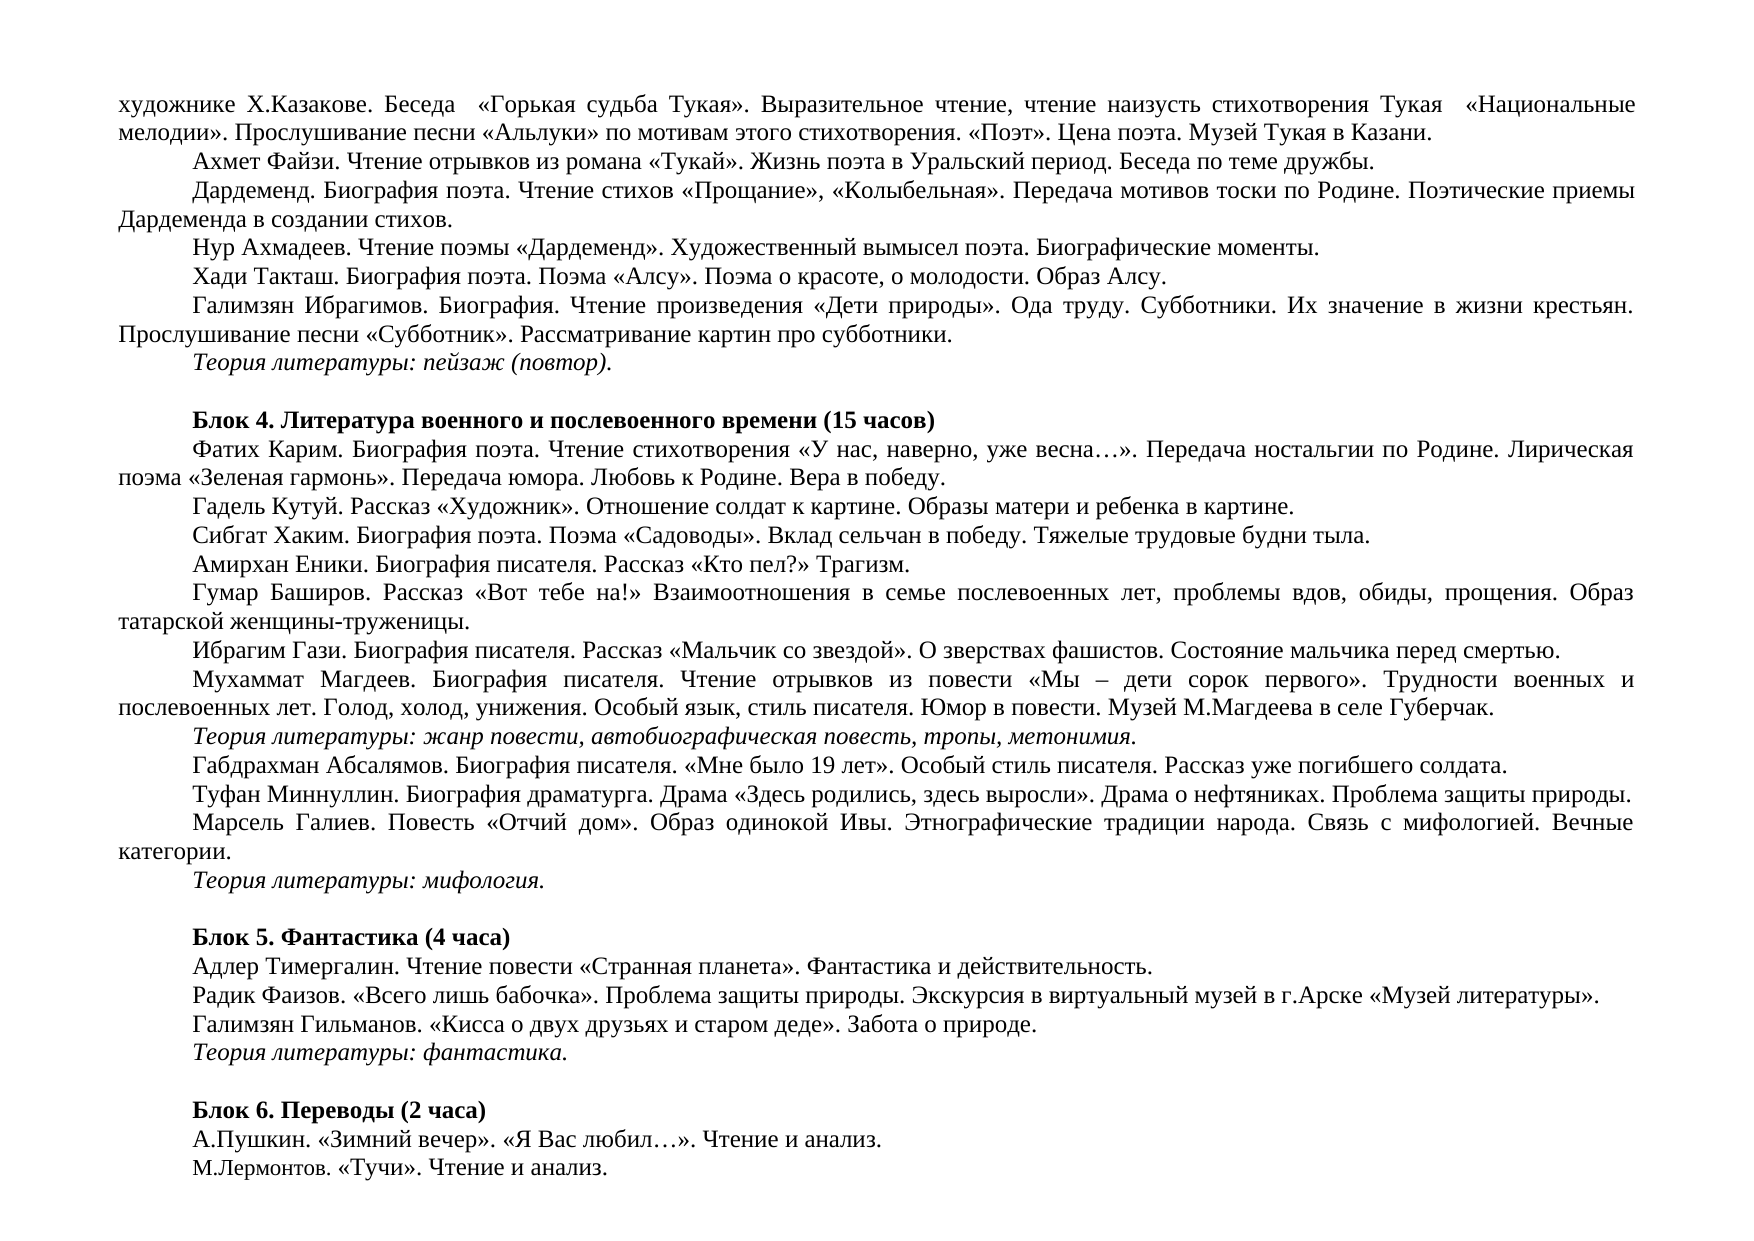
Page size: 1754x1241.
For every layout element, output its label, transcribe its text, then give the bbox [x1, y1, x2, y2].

list Нур Ахмадеев. Чтение поэмы «Дардеменд». Художественный вымысел поэта. Биографические моменты. [118, 232, 1636, 261]
list Гумар Баширов. Рассказ «Вот тебе на!» Взаимоотношения в семье послевоенных лет, проблемы вдов, обиды, прощения. Образ татарской женщины-труженицы. [118, 577, 1636, 635]
list Ибрагим Гази. Биография писателя. Рассказ «Мальчик со звездой». О зверствах фашистов. Состояние мальчика перед смертью. [118, 635, 1636, 664]
list Адлер Тимергалин. Чтение повести «Странная планета». Фантастика и действительность. [118, 951, 1636, 980]
list Марсель Галиев. Повесть «Отчий дом». Образ одинокой Ивы. Этнографические традиции народа. Связь с мифологией. Вечные категории. [118, 807, 1636, 865]
list Теория литературы: фантастика. [118, 1037, 1636, 1066]
list Галимзян Ибрагимов. Биография. Чтение произведения «Дети природы». Ода труду. Субботники. Их значение в жизни крестьян. Прослушивание песни «Субботник». Рассматривание картин про субботники. [118, 290, 1636, 347]
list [118, 89, 1636, 146]
list Ахмет Файзи. Чтение отрывков из романа «Тукай». Жизнь поэта в Уральский период. Беседа по теме дружбы. [118, 146, 1636, 175]
list Туфан Миннуллин. Биография драматурга. Драма «Здесь родились, здесь выросли». Драма о нефтяниках. Проблема защиты природы. [118, 779, 1636, 807]
list Амирхан Еники. Биография писателя. Рассказ «Кто пел?» Трагизм. [118, 549, 1636, 577]
list Теория литературы: мифология. [118, 865, 1636, 894]
list М.Лермонтов. «Тучи». Чтение и анализ. [118, 1152, 1636, 1181]
list Мухаммат Магдеев. Биография писателя. Чтение отрывков из повести «Мы – дети сорок первого». Трудности военных и послевоенных лет. Голод, холод, унижения. Особый язык, стиль писателя. Юмор в повести. Музей М.Магдеева в селе Губерчак. [118, 664, 1636, 721]
list Радик Фаизов. «Всего лишь бабочка». Проблема защиты природы. Экскурсия в виртуальный музей в г.Арске «Музей литературы». [118, 980, 1636, 1009]
list Блок 4. Литература военного и послевоенного времени (15 часов) [118, 405, 1636, 434]
list Дардеменд. Биография поэта. Чтение стихов «Прощание», «Колыбельная». Передача мотивов тоски по Родине. Поэтические приемы Дардеменда в создании стихов. [118, 175, 1636, 232]
list Теория литературы: жанр повести, автобиографическая повесть, тропы, метонимия. [118, 721, 1636, 750]
list Блок 6. Переводы (2 часа) [118, 1095, 1636, 1124]
list Теория литературы: пейзаж (повтор). [118, 347, 1636, 376]
list Блок 5. Фантастика (4 часа) [118, 922, 1636, 951]
list Габдрахман Абсалямов. Биография писателя. «Мне было 19 лет». Особый стиль писателя. Рассказ уже погибшего солдата. [118, 750, 1636, 779]
list Сибгат Хаким. Биография поэта. Поэма «Садоводы». Вклад сельчан в победу. Тяжелые трудовые будни тыла. [118, 520, 1636, 549]
list А.Пушкин. «Зимний вечер». «Я Вас любил…». Чтение и анализ. [118, 1124, 1636, 1152]
list Фатих Карим. Биография поэта. Чтение стихотворения «У нас, наверно, уже весна…». Передача ностальгии по Родине. Лирическая поэма «Зеленая гармонь». Передача юмора. Любовь к Родине. Вера в победу. [118, 434, 1636, 491]
list Гадель Кутуй. Рассказ «Художник». Отношение солдат к картине. Образы матери и ребенка в картине. [118, 491, 1636, 520]
list Хади Такташ. Биография поэта. Поэма «Алсу». Поэма о красоте, о молодости. Образ Алсу. [118, 261, 1636, 290]
list Галимзян Гильманов. «Кисса о двух друзьях и старом деде». Забота о природе. [118, 1009, 1636, 1037]
